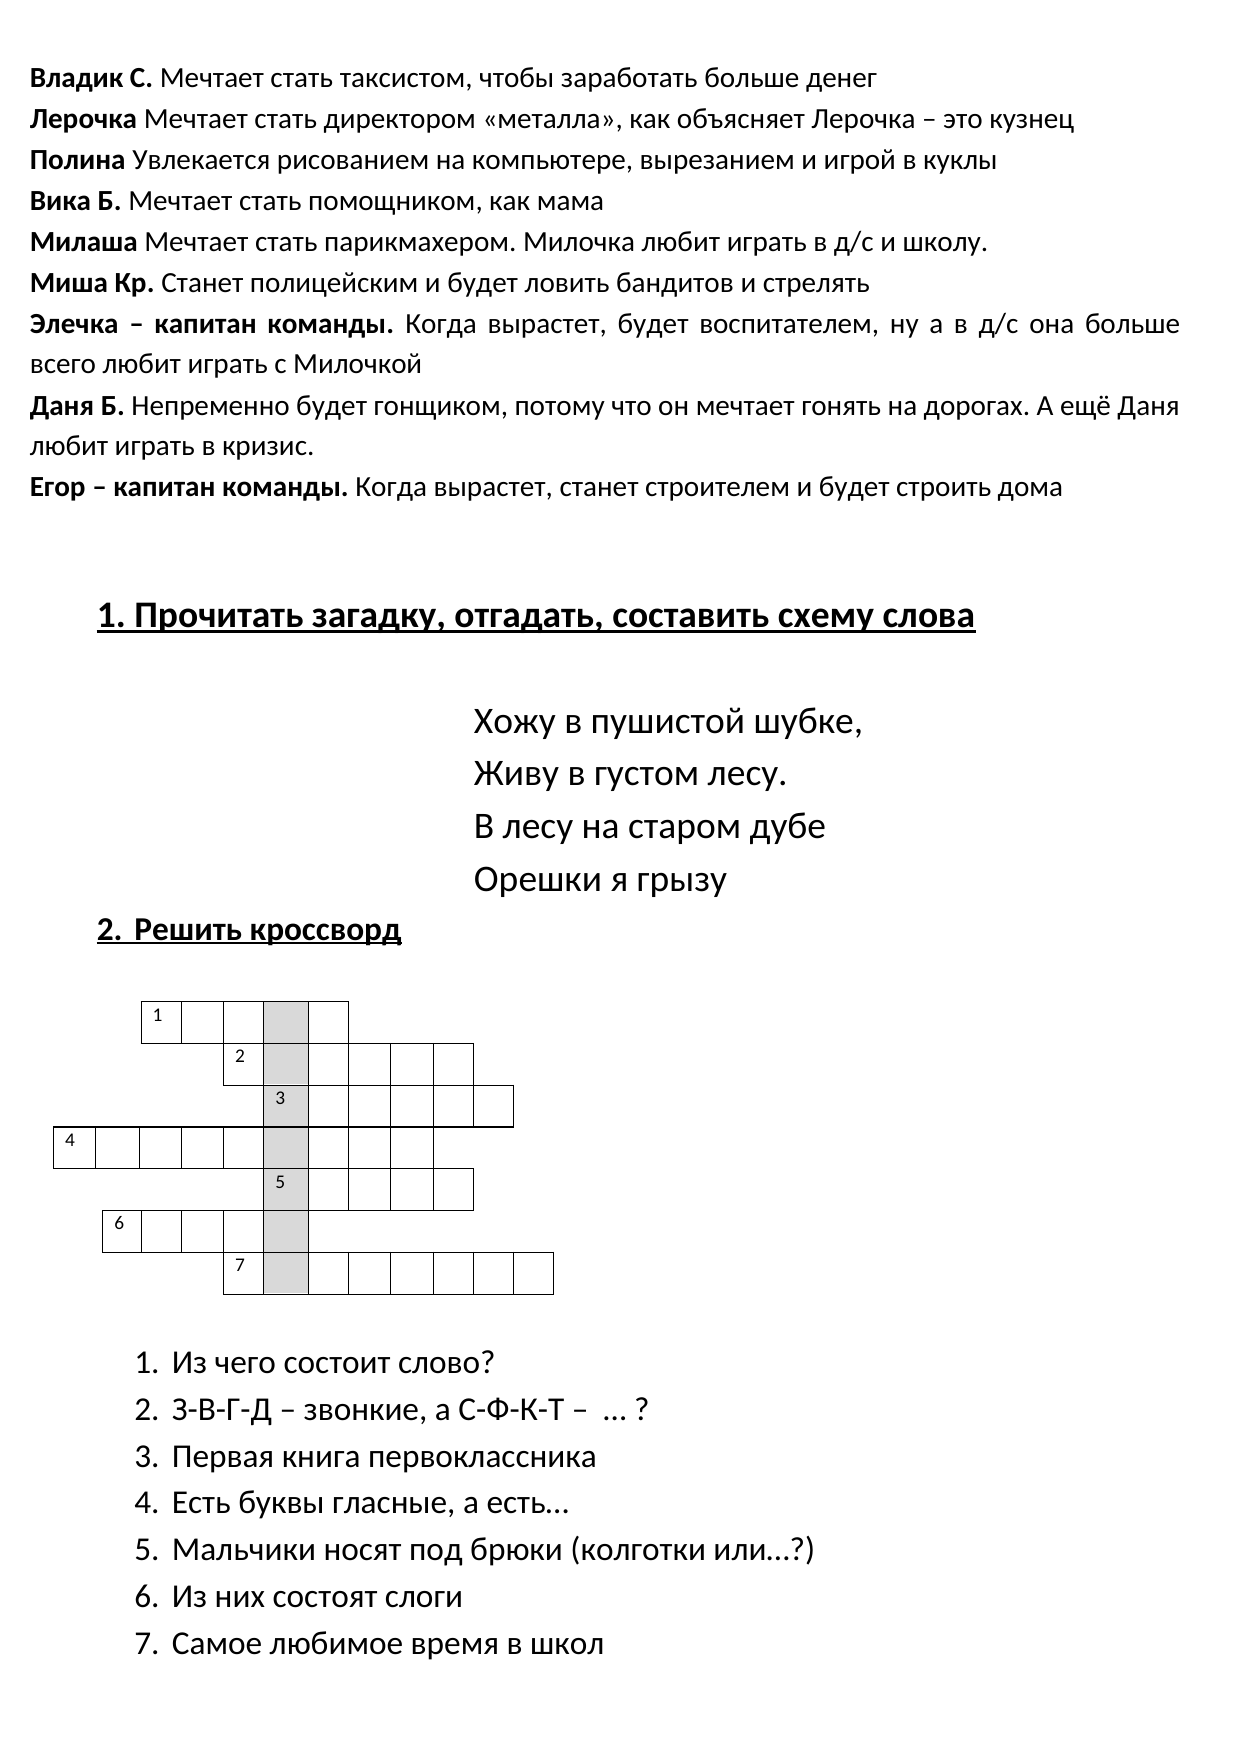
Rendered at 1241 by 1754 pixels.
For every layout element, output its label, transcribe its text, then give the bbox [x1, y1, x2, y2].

table_cell [474, 1253, 513, 1293]
table_cell [140, 1128, 181, 1168]
table_cell [349, 1169, 390, 1210]
text Лерочка Мечтает стать директором «металла», как объясняет Лерочка – это кузнец [29, 100, 1181, 136]
list Из чего состоит слово? [134, 1341, 1181, 1382]
table_cell [514, 1253, 553, 1293]
table_header [309, 1002, 348, 1043]
table_cell [349, 1086, 390, 1126]
text Орешки я грызу [134, 855, 1181, 901]
table_cell [391, 1086, 433, 1126]
table_cell 4 [54, 1128, 95, 1168]
list Есть буквы гласные, а есть… [134, 1482, 1181, 1522]
table_header [264, 1002, 308, 1043]
table_cell [182, 1211, 223, 1252]
table_cell [391, 1044, 433, 1084]
table_cell [224, 1128, 263, 1168]
table_cell [142, 1211, 181, 1252]
list Мальчики носят под брюки (колготки или…?) [134, 1528, 1181, 1569]
table_cell 5 [264, 1169, 308, 1210]
table_header 1 [142, 1002, 181, 1043]
table_cell [309, 1253, 348, 1293]
table_cell 7 [224, 1253, 263, 1293]
text Милаша Мечтает стать парикмахером. Милочка любит играть в д/с и школу. [29, 223, 1181, 258]
text Полина Увлекается рисованием на компьютере, вырезанием и игрой в куклы [29, 141, 1181, 177]
table_cell [434, 1086, 473, 1126]
table_cell [182, 1128, 223, 1168]
text Элечка – капитан команды. Когда вырастет, будет воспитателем, ну а в д/с она больше всего любит играть с Милочкой [29, 305, 1181, 381]
table_cell [264, 1044, 308, 1084]
table_cell 2 [224, 1044, 263, 1084]
table_cell [224, 1211, 263, 1252]
table_cell [309, 1169, 348, 1210]
list З-В-Г-Д – звонкие, а С-Ф-К-Т – … ? [134, 1388, 1181, 1429]
list Прочитать загадку, отгадать, составить схему слова [97, 591, 1181, 637]
text В лесу на старом дубе [134, 802, 1181, 848]
text Живу в густом лесу. [134, 749, 1181, 795]
table_cell [434, 1253, 473, 1293]
table_cell [264, 1128, 308, 1168]
table_cell [434, 1169, 473, 1210]
table_cell 3 [264, 1086, 308, 1126]
table_header [182, 1002, 223, 1043]
list Первая книга первоклассника [134, 1435, 1181, 1476]
table_cell [224, 1169, 263, 1210]
list Решить кроссворд [97, 907, 1181, 948]
table_cell [349, 1253, 390, 1293]
text Даня Б. Непременно будет гонщиком, потому что он мечтает гонять на дорогах. А ещё Даня любит играть в кризис. [29, 387, 1181, 463]
text Владик С. Мечтает стать таксистом, чтобы заработать больше денег [29, 59, 1181, 95]
table_cell [264, 1253, 308, 1293]
table_cell 6 [103, 1211, 141, 1252]
text Вика Б. Мечтает стать помощником, как мама [29, 182, 1181, 217]
table_cell [309, 1086, 348, 1126]
table_cell [224, 1086, 263, 1126]
text Хожу в пушистой шубке, [134, 697, 1181, 742]
table_cell [96, 1128, 139, 1168]
table_cell [309, 1044, 348, 1084]
list Самое любимое время в школ [134, 1622, 1181, 1663]
text Егор – капитан команды. Когда вырастет, станет строителем и будет строить дома [29, 468, 1181, 504]
table_cell [349, 1044, 390, 1084]
table_cell [474, 1086, 513, 1126]
table_cell [391, 1253, 433, 1293]
table_cell [434, 1044, 473, 1084]
table_header [224, 1002, 263, 1043]
table_cell [349, 1128, 390, 1168]
table_cell [391, 1128, 433, 1168]
text Миша Кр. Станет полицейским и будет ловить бандитов и стрелять [29, 264, 1181, 299]
list Из них состоят слоги [134, 1575, 1181, 1616]
table_cell [309, 1128, 348, 1168]
table_cell [391, 1169, 433, 1210]
table_cell [264, 1211, 308, 1252]
